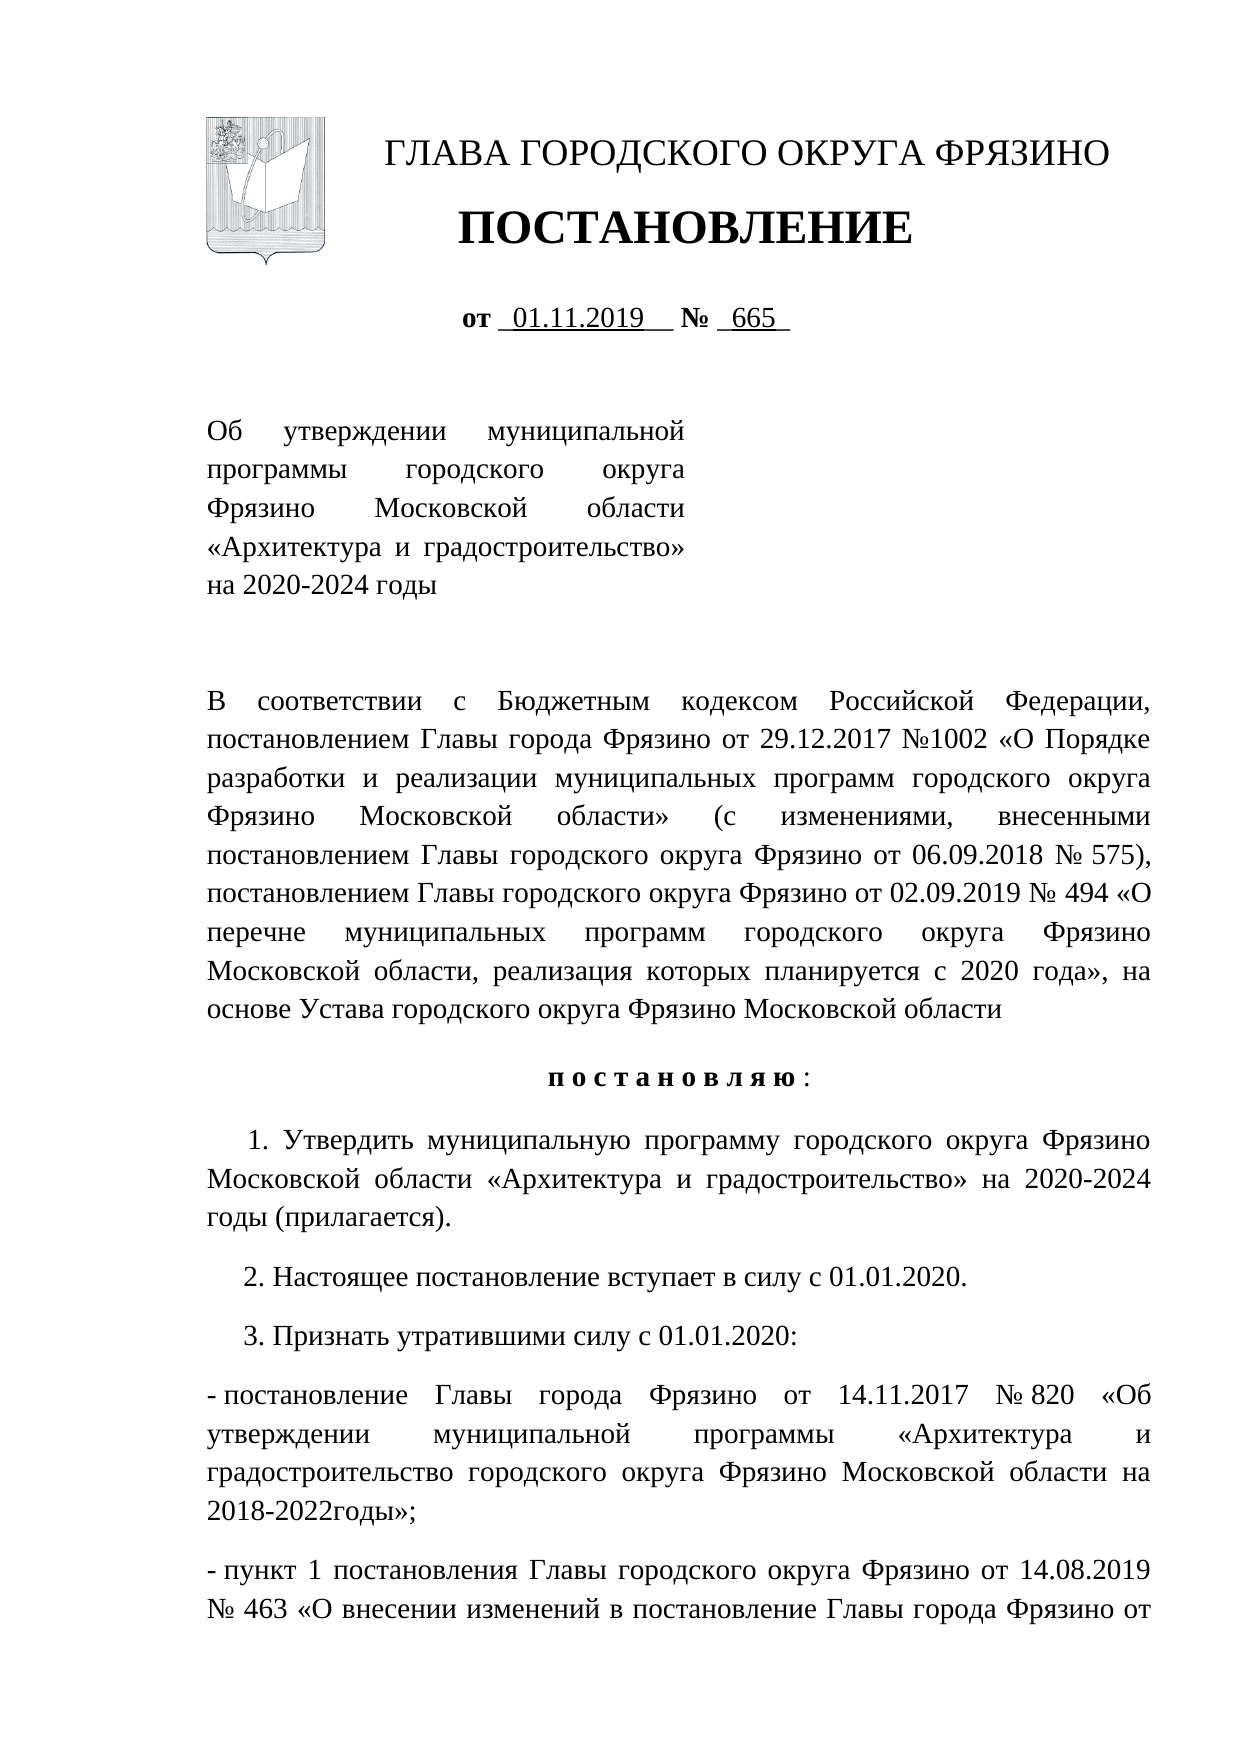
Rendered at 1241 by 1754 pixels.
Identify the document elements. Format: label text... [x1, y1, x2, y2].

picture [206, 117, 325, 265]
text В соответствии с Бюджетным кодексом Российской Федерации, постановлением Главы города Фрязино от 29.12.2017 №1002 «О Порядке разработки и реализации муниципальных программ городского округа Фрязино Московской области» (с изменениями, внесенными постановлением Главы городского округа Фрязино от 06.09.2018 № 575), постановлением Главы городского округа Фрязино от 02.09.2019 № 494 «О перечне муниципальных программ городского округа Фрязино Московской области, реализация которых планируется с 2020 года», на основе Устава городского округа Фрязино Московской области [207, 683, 1152, 1025]
text Об утверждении муниципальной программы городского округа Фрязино Московской области «Архитектура и градостроительство» на 2020-2024 годы [207, 413, 685, 601]
text 2. Настоящее постановление вступает в силу с 01.01.2020. [207, 1259, 1152, 1292]
text 1. Утвердить муниципальную программу городского округа Фрязино Московской области «Архитектура и градостроительство» на 2020-2024 годы (прилагается). [207, 1122, 1152, 1233]
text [207, 1552, 1152, 1624]
text - постановление Главы города Фрязино от 14.11.2017 № 820 «Об утверждении муниципальной программы «Архитектура и градостроительство городского округа Фрязино Московской области на 2018-2022годы»; [207, 1377, 1152, 1527]
text п о с т а н о в л я ю : [207, 1059, 1152, 1093]
text 3. Признать утратившими силу с 01.01.2020: [207, 1318, 1152, 1352]
text ГЛАВА ГОРОДСКОГО ОКРУГА ФРЯЗИНО [384, 131, 1152, 174]
text от _01.11.2019__ № _665_ [398, 300, 1152, 333]
list ПОСТАНОВЛЕНИЕ [458, 199, 1152, 254]
